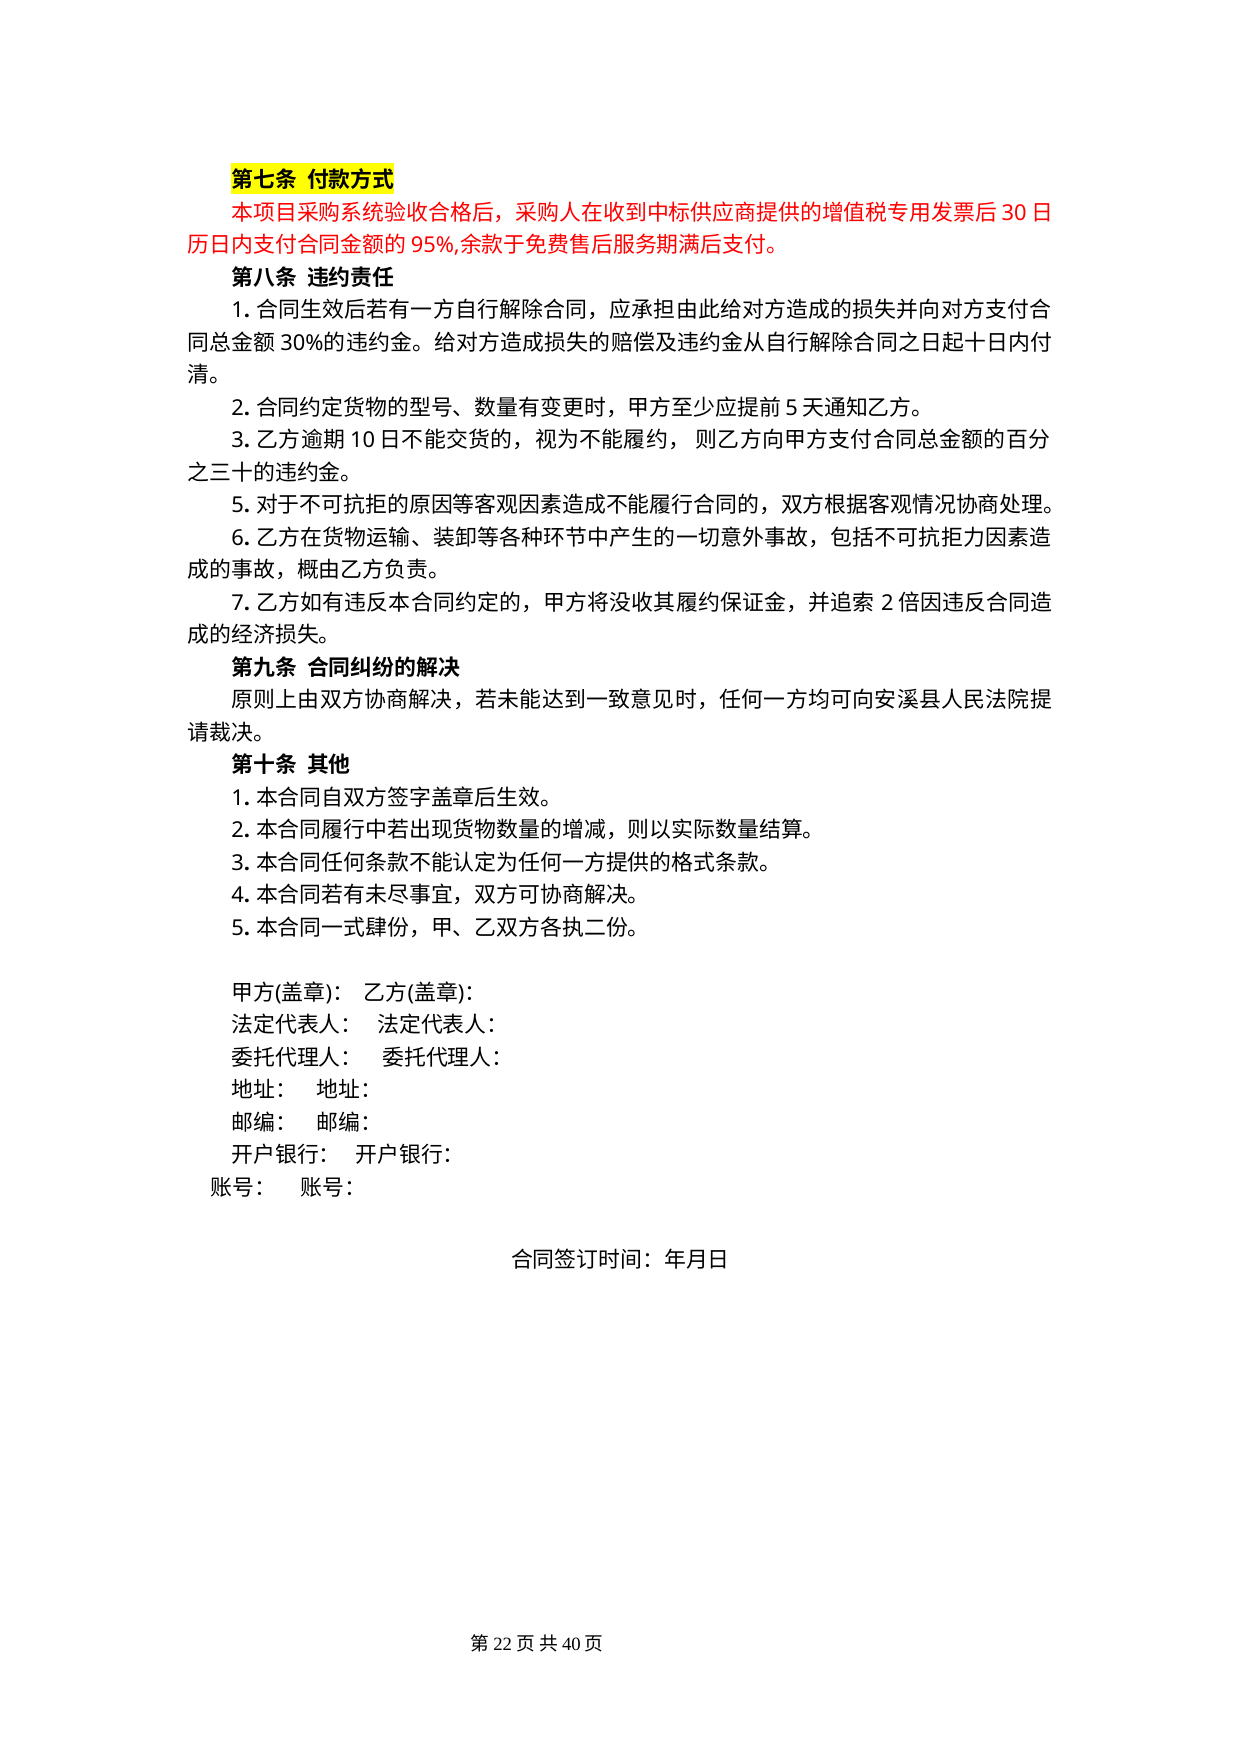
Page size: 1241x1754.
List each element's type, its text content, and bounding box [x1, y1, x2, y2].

text 法定代表人： 法定代表人： [187, 1007, 1053, 1039]
text 账号： 账号： [187, 1169, 1053, 1202]
text 1. 合同生效后若有一方自行解除合同，应承担由此给对方造成的损失并向对方支付合同总金额30%的违约金。给对方造成损失的赔偿及违约金从自行解除合同之日起十日内付清。 [187, 292, 1053, 389]
text 第七条 付款方式 [187, 162, 1053, 194]
text 3. 乙方逾期10日不能交货的，视为不能履约， 则乙方向甲方支付合同总金额的百分之三十的违约金。 [187, 422, 1053, 487]
text 1. 本合同自双方签字盖章后生效。 [187, 779, 1053, 812]
text 5. 本合同一式肆份，甲、乙双方各执二份。 [187, 909, 1053, 942]
text 开户银行： 开户银行： [187, 1137, 1053, 1169]
text 邮编： 邮编： [187, 1104, 1053, 1137]
text 7. 乙方如有违反本合同约定的，甲方将没收其履约保证金，并追索2倍因违反合同造成的经济损失。 [187, 584, 1053, 649]
text 2. 合同约定货物的型号、数量有变更时，甲方至少应提前5天通知乙方。 [187, 389, 1053, 422]
text 6. 乙方在货物运输、装卸等各种环节中产生的一切意外事故，包括不可抗拒力因素造成的事故，概由乙方负责。 [187, 519, 1053, 584]
text 本项目采购系统验收合格后，采购人在收到中标供应商提供的增值税专用发票后30日历日内支付合同金额的95%,余款于免费售后服务期满后支付。 [187, 194, 1053, 259]
text 第八条 违约责任 [187, 259, 1053, 292]
text 5. 对于不可抗拒的原因等客观因素造成不能履行合同的，双方根据客观情况协商处理。 [187, 487, 1053, 519]
text 第九条 合同纠纷的解决 [187, 649, 1053, 682]
text 委托代理人： 委托代理人： [187, 1039, 1053, 1072]
text 2. 本合同履行中若出现货物数量的增减，则以实际数量结算。 [187, 812, 1053, 844]
text 地址： 地址： [187, 1072, 1053, 1104]
text 3. 本合同任何条款不能认定为任何一方提供的格式条款。 [187, 844, 1053, 877]
text 甲方(盖章)： 乙方(盖章)： [187, 974, 1053, 1007]
text 4. 本合同若有未尽事宜，双方可协商解决。 [187, 877, 1053, 909]
text 第十条 其他 [187, 747, 1053, 779]
text 原则上由双方协商解决，若未能达到一致意见时，任何一方均可向安溪县人民法院提请裁决。 [187, 682, 1053, 747]
text 合同签订时间：年月日 [187, 1234, 1053, 1276]
